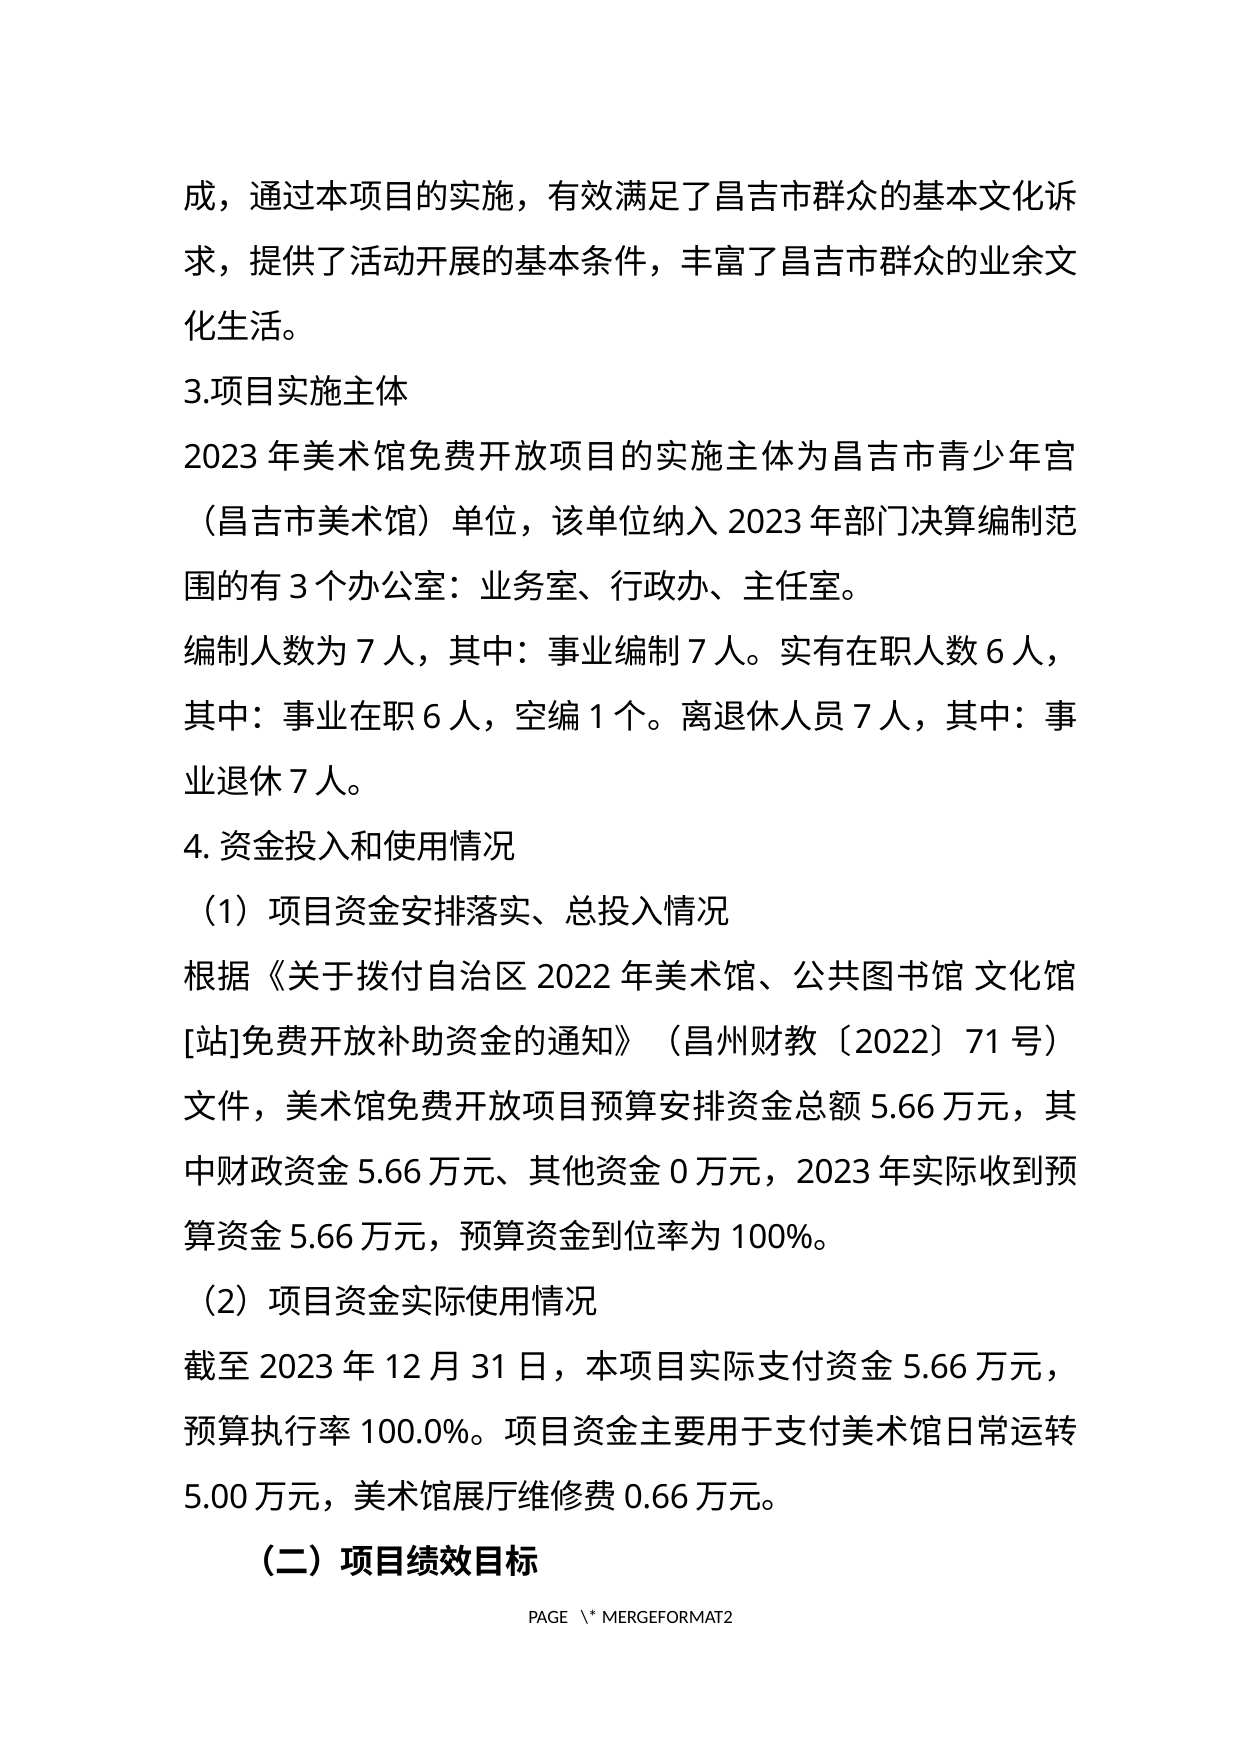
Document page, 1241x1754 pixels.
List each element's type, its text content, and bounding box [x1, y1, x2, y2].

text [183, 162, 1078, 1527]
text （二）项目绩效目标 [183, 1527, 1078, 1592]
